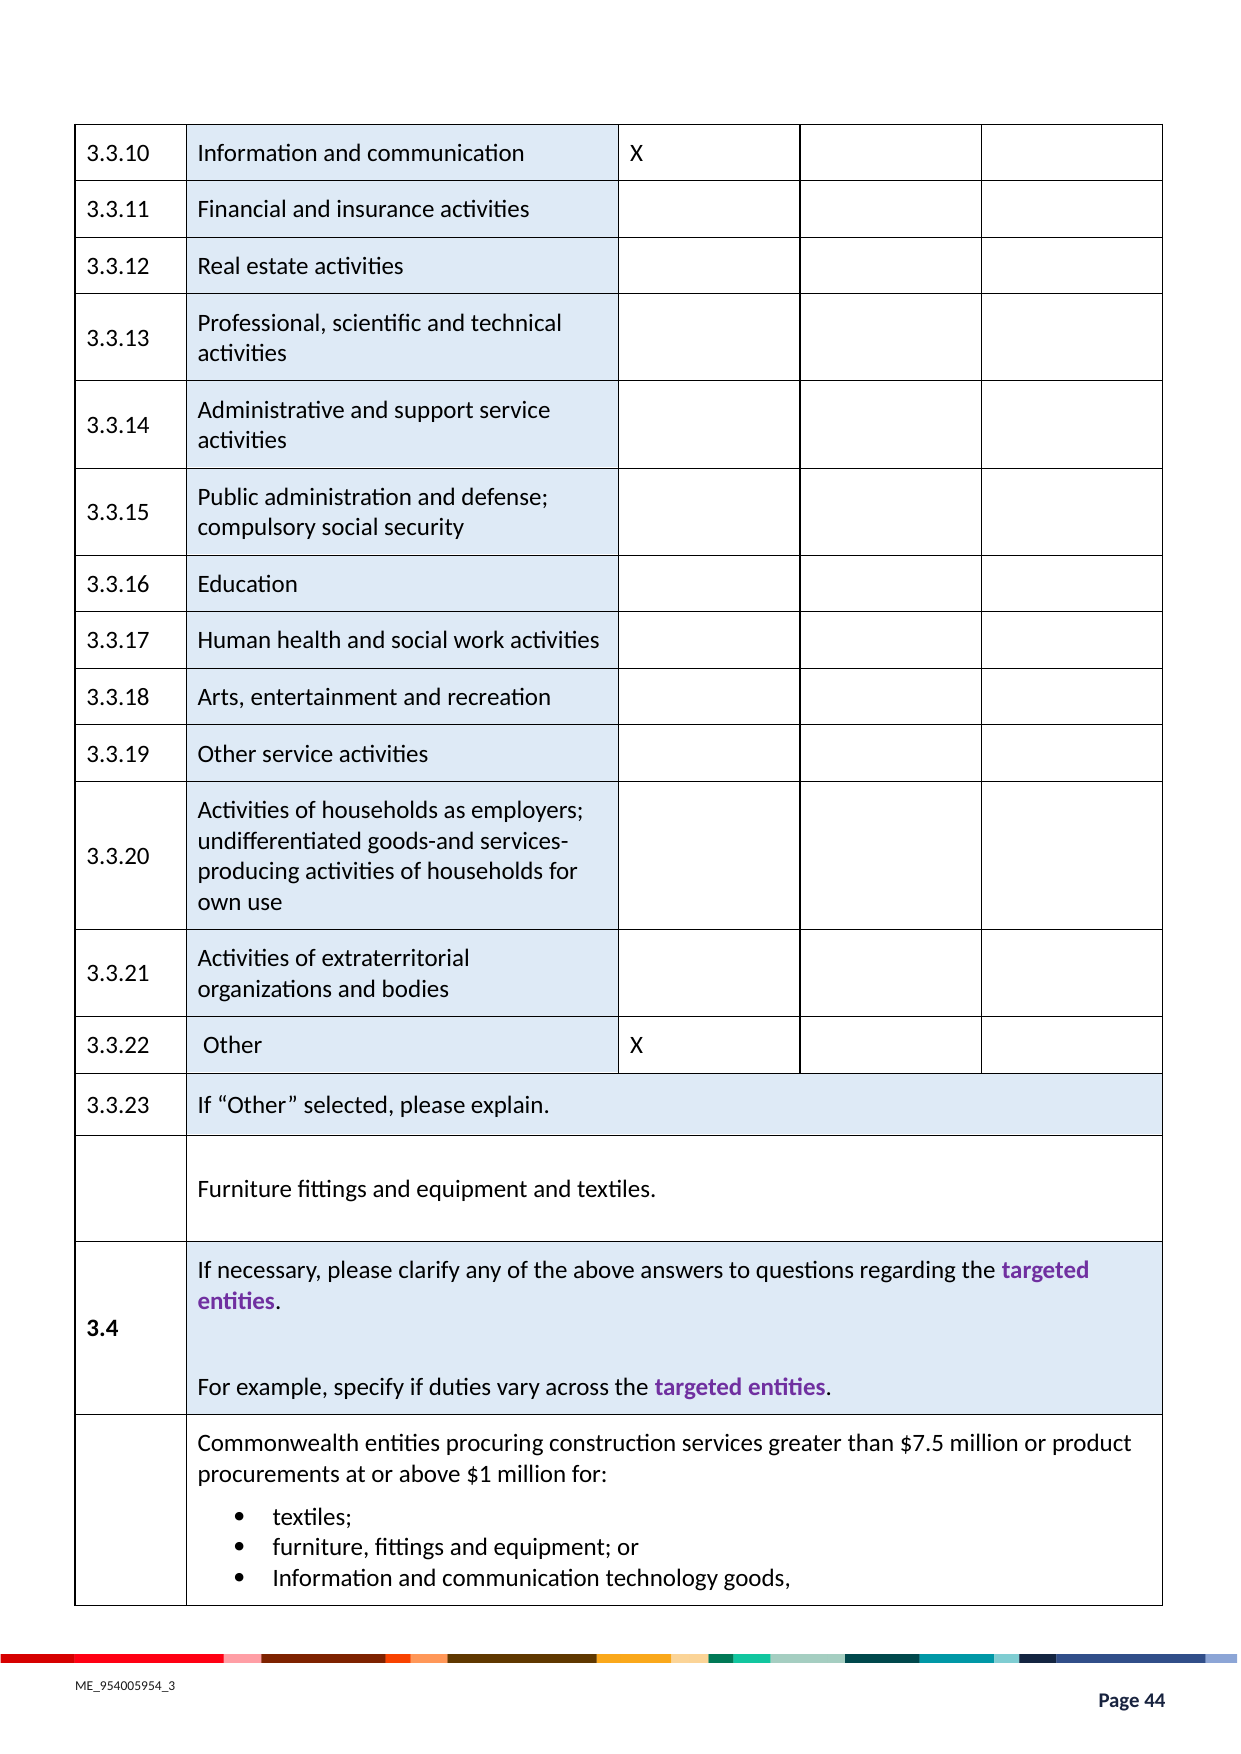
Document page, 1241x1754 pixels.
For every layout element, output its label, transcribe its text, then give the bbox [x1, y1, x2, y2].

table_cell [801, 238, 981, 293]
table_cell 3.3.10 [76, 125, 186, 180]
table_cell [801, 181, 981, 237]
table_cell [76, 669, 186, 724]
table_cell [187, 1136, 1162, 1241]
table_cell [982, 238, 1162, 293]
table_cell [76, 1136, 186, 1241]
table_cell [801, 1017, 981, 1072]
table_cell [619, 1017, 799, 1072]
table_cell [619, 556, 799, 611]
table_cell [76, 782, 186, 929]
table_cell Financial and insurance activities [187, 181, 618, 237]
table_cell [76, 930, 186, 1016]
table_cell X [619, 125, 799, 180]
table_cell [982, 181, 1162, 237]
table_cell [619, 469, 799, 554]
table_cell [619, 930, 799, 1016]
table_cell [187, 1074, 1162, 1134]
table_cell [982, 125, 1162, 180]
table_cell [801, 294, 981, 380]
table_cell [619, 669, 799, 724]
table_cell [982, 294, 1162, 380]
table_cell [619, 294, 799, 380]
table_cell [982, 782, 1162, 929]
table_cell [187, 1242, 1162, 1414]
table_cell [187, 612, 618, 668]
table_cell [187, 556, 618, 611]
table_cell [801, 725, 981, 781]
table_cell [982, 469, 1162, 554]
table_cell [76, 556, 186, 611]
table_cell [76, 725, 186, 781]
table_cell [801, 125, 981, 180]
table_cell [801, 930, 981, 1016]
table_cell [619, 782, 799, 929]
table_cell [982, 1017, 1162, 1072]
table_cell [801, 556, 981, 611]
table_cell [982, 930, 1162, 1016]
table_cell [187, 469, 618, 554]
table_cell [619, 381, 799, 467]
table_cell 3.3.12 [76, 238, 186, 293]
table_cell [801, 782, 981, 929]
table_cell Real estate activities [187, 238, 618, 293]
table_cell 3.3.14 [76, 381, 186, 467]
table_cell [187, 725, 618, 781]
table_cell [619, 238, 799, 293]
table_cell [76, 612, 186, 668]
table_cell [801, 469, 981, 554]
table_cell [619, 181, 799, 237]
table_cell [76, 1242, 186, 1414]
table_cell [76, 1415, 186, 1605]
table_cell 3.3.11 [76, 181, 186, 237]
table_cell 3.3.15 [76, 469, 186, 554]
table_cell Professional, scientific and technical activities [187, 294, 618, 380]
table_cell 3.3.13 [76, 294, 186, 380]
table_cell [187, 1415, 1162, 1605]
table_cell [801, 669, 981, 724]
table_cell [801, 381, 981, 467]
picture [0, 1654, 1236, 1663]
table_cell Administrative and support service activities [187, 381, 618, 467]
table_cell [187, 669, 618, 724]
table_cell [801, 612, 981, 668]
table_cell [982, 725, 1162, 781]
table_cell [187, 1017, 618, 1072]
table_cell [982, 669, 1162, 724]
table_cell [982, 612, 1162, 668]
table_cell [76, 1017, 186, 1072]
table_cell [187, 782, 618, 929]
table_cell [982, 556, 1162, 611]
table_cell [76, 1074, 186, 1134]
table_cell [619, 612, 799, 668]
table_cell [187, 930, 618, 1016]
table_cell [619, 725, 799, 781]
table_cell [982, 381, 1162, 467]
table_cell Information and communication [187, 125, 618, 180]
